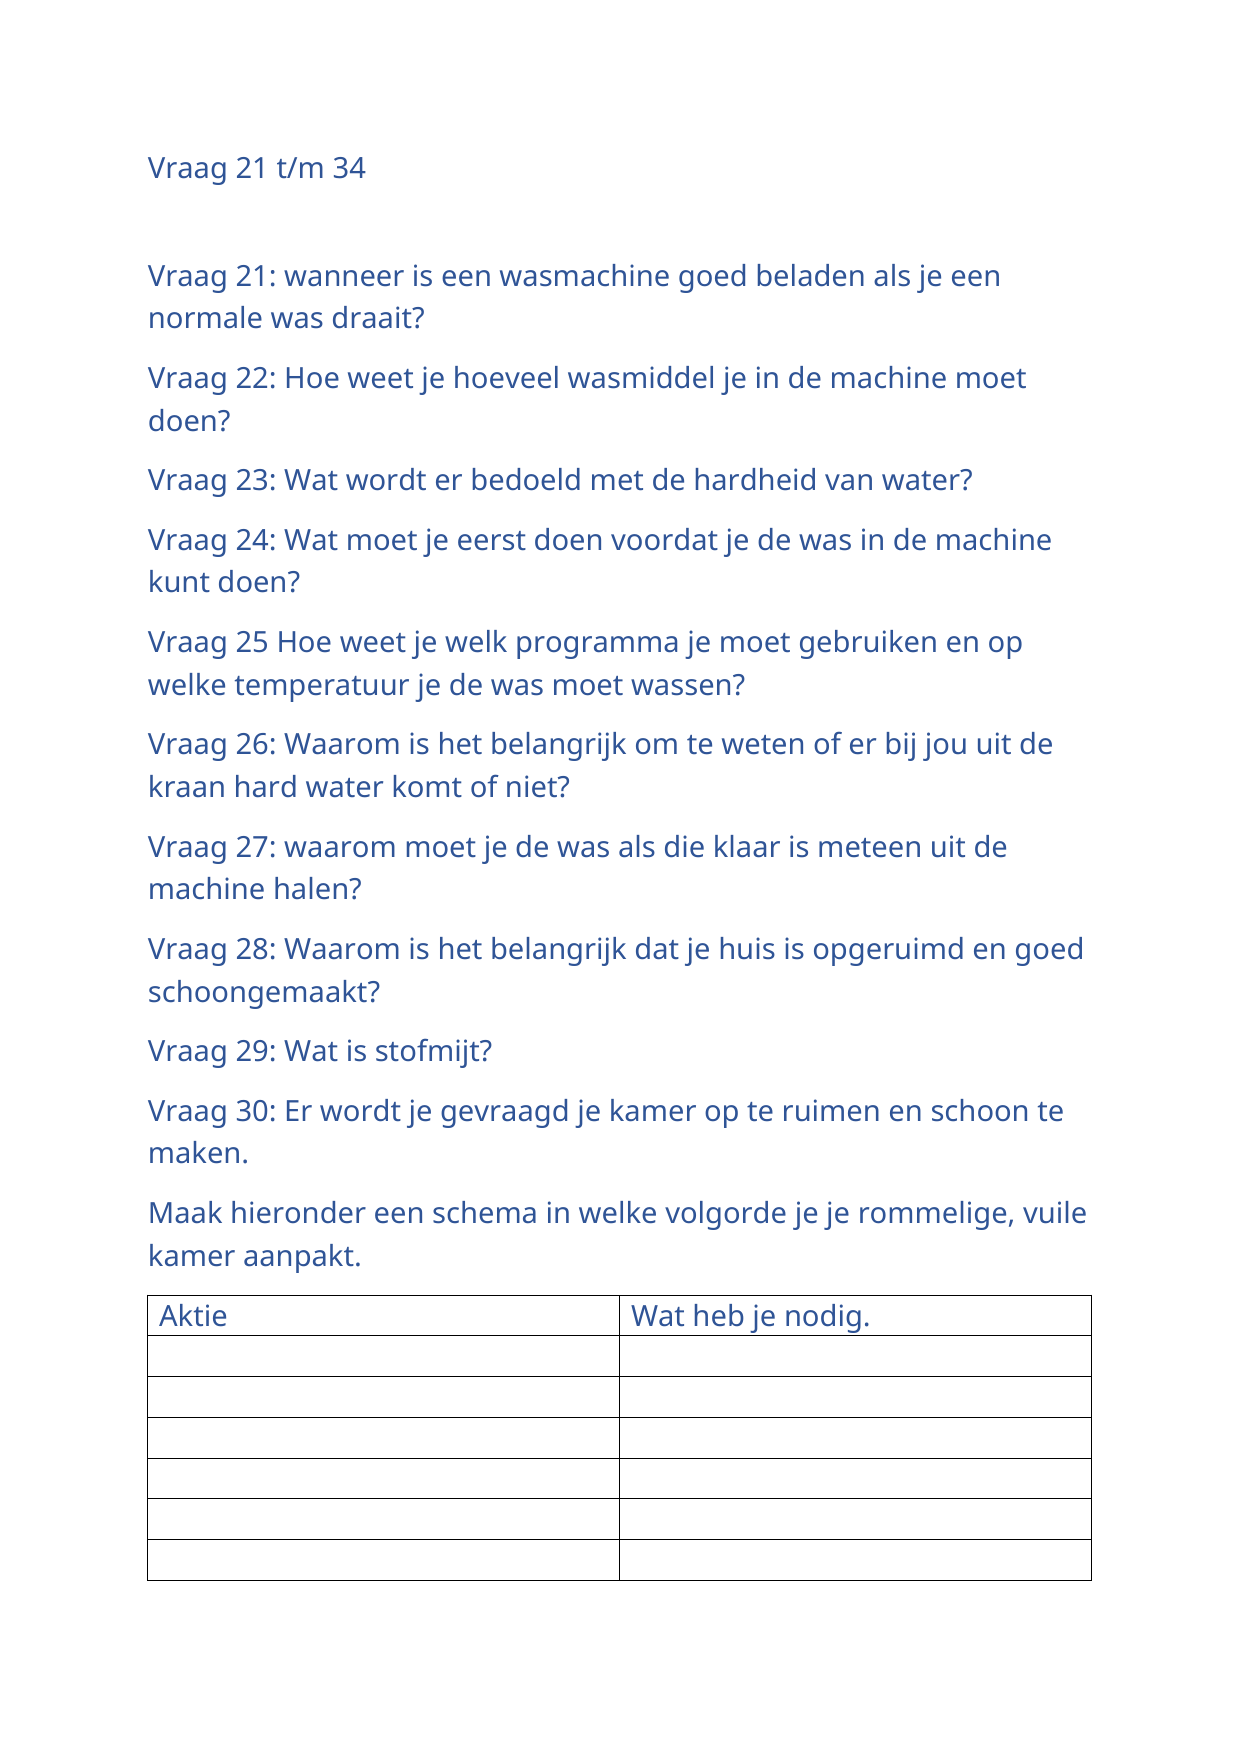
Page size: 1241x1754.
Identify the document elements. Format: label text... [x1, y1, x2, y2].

table_cell [620, 1336, 1091, 1376]
table_cell [620, 1499, 1091, 1539]
table_header Wat heb je nodig. [620, 1296, 1091, 1335]
table_cell [620, 1418, 1091, 1457]
text Vraag 29: Wat is stofmijt? [148, 1030, 1093, 1070]
text Maak hieronder een schema in welke volgorde je je rommelige, vuile kamer aanpakt. [148, 1192, 1093, 1275]
text Vraag 27: waarom moet je de was als die klaar is meteen uit de machine halen? [148, 826, 1093, 908]
text Vraag 26: Waarom is het belangrijk om te weten of er bij jou uit de kraan hard water komt of niet? [148, 723, 1093, 806]
table_cell [620, 1377, 1091, 1417]
table_cell [148, 1459, 619, 1498]
table_cell [148, 1377, 619, 1417]
text Vraag 25 Hoe weet je welk programma je moet gebruiken en op welke temperatuur je de was moet wassen? [148, 621, 1093, 704]
text Vraag 21: wanneer is een wasmachine goed beladen als je een normale was draait? [148, 255, 1093, 337]
text Vraag 21 t/m 34 [148, 148, 1093, 187]
text Vraag 28: Waarom is het belangrijk dat je huis is opgeruimd en goed schoongemaakt? [148, 928, 1093, 1011]
table_cell [148, 1418, 619, 1457]
text Vraag 30: Er wordt je gevraagd je kamer op te ruimen en schoon te maken. [148, 1090, 1093, 1172]
text Vraag 23: Wat wordt er bedoeld met de hardheid van water? [148, 459, 1093, 499]
table_cell [148, 1499, 619, 1539]
table_cell [148, 1540, 619, 1579]
table_cell [620, 1540, 1091, 1579]
table_header Aktie [148, 1296, 619, 1335]
table_cell [148, 1336, 619, 1376]
table_cell [620, 1459, 1091, 1498]
text Vraag 22: Hoe weet je hoeveel wasmiddel je in de machine moet doen? [148, 357, 1093, 440]
text Vraag 24: Wat moet je eerst doen voordat je de was in de machine kunt doen? [148, 519, 1093, 601]
